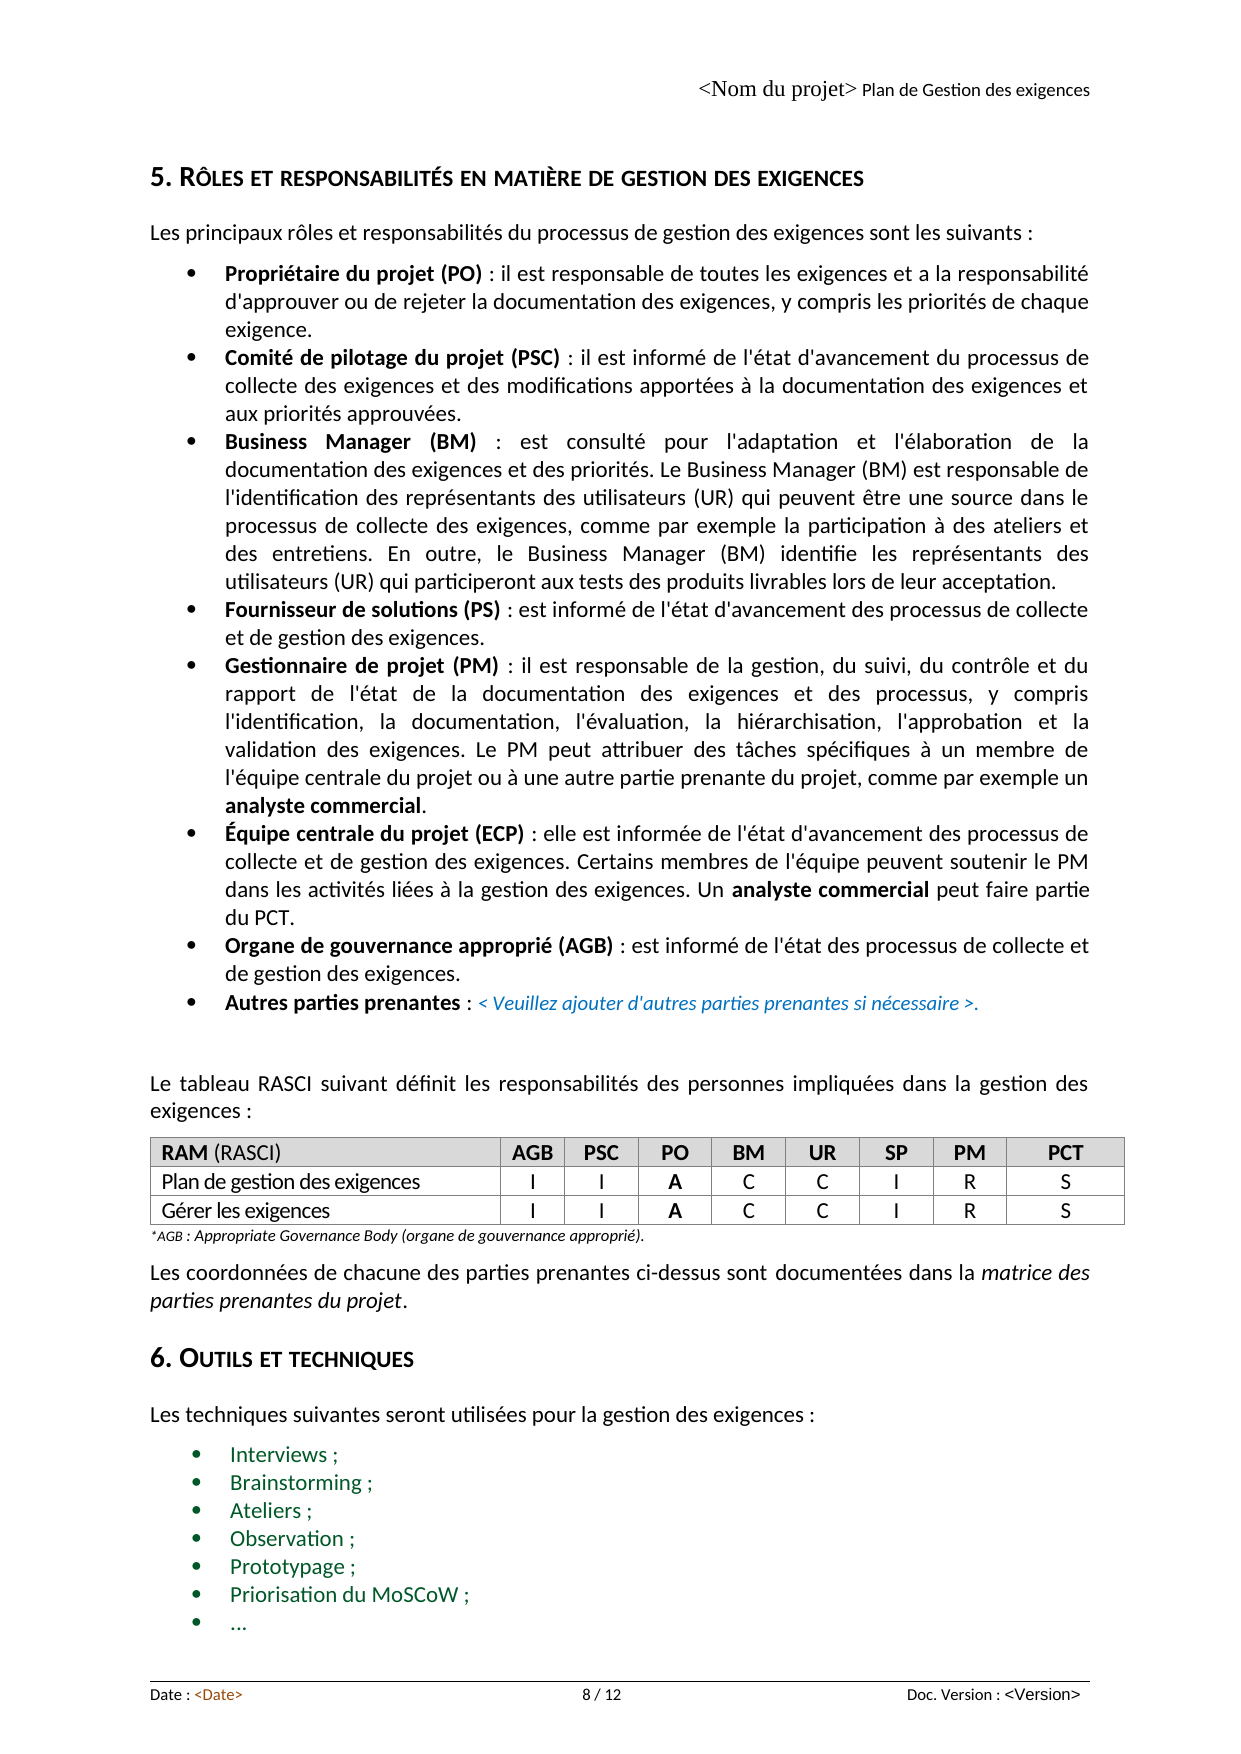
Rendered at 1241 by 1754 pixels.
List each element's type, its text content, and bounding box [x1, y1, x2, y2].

table_header UR [786, 1138, 859, 1166]
table_cell I [565, 1167, 638, 1195]
table_cell A [639, 1167, 711, 1195]
list Comité de pilotage du projet (PSC) : il est informé de l'état d'avancement du processus de collecte des exigences et des modifications apportées à la documentation des exigences et aux priorités approuvées. [187, 343, 1090, 427]
table_cell C [712, 1196, 785, 1224]
table_cell Plan de gestion des exigences [151, 1167, 500, 1195]
table_cell I [860, 1167, 933, 1195]
list Brainstorming ; [192, 1468, 1090, 1496]
list Priorisation du MoSCoW ; [192, 1581, 1090, 1608]
list Gestionnaire de projet (PM) : il est responsable de la gestion, du suivi, du contrôle et du rapport de l'état de la documentation des exigences et des processus, y compris l'identification, la documentation, l'évaluation, la hiérarchisation, l'approbation et la validation des exigences. Le PM peut attribuer des tâches spécifiques à un membre de l'équipe centrale du projet ou à une autre partie prenante du projet, comme par exemple un analyste commercial. [187, 651, 1090, 819]
table_header SP [860, 1138, 933, 1166]
table_header PO [639, 1138, 711, 1166]
table_cell S [1007, 1196, 1124, 1224]
subtitle Outils et techniques [150, 1339, 1090, 1375]
table_cell R [934, 1196, 1006, 1224]
table_header RAM (RASCI) [151, 1138, 500, 1166]
list Prototypage ; [192, 1552, 1090, 1581]
table_header BM [712, 1138, 785, 1166]
table_header PM [934, 1138, 1006, 1166]
list Autres parties prenantes : < Veuillez ajouter d'autres parties prenantes si nécessaire >. [187, 988, 1090, 1016]
table_cell I [565, 1196, 638, 1224]
table_cell C [786, 1167, 859, 1195]
table_cell A [639, 1196, 711, 1224]
text *AGB : Appropriate Governance Body (organe de gouvernance approprié). [150, 1225, 1090, 1246]
list Fournisseur de solutions (PS) : est informé de l'état d'avancement des processus de collecte et de gestion des exigences. [187, 595, 1090, 651]
text Les coordonnées de chacune des parties prenantes ci-dessus sont documentées dans la matrice des parties prenantes du projet. [150, 1258, 1090, 1314]
table_cell C [786, 1196, 859, 1224]
list Propriétaire du projet (PO) : il est responsable de toutes les exigences et a la responsabilité d'approuver ou de rejeter la documentation des exigences, y compris les priorités de chaque exigence. [187, 259, 1090, 343]
text Le tableau RASCI suivant définit les responsabilités des personnes impliquées dans la gestion des exigences : [150, 1069, 1090, 1125]
list ... [192, 1608, 1090, 1637]
table_cell S [1007, 1167, 1124, 1195]
table_cell R [934, 1167, 1006, 1195]
table_header AGB [501, 1138, 564, 1166]
list Ateliers ; [192, 1496, 1090, 1524]
list Business Manager (BM) : est consulté pour l'adaptation et l'élaboration de la documentation des exigences et des priorités. Le Business Manager (BM) est responsable de l'identification des représentants des utilisateurs (UR) qui peuvent être une source dans le processus de collecte des exigences, comme par exemple la participation à des ateliers et des entretiens. En outre, le Business Manager (BM) identifie les représentants des utilisateurs (UR) qui participeront aux tests des produits livrables lors de leur acceptation. [187, 427, 1090, 595]
list Observation ; [192, 1524, 1090, 1552]
table_cell I [860, 1196, 933, 1224]
table_header PCT [1007, 1138, 1124, 1166]
list Interviews ; [192, 1440, 1090, 1468]
table_cell I [501, 1167, 564, 1195]
text Les principaux rôles et responsabilités du processus de gestion des exigences sont les suivants : [150, 218, 1090, 247]
table_cell I [501, 1196, 564, 1224]
subtitle Rôles et responsabilités en matière de gestion des exigences [150, 158, 1090, 193]
table_cell C [712, 1167, 785, 1195]
list Organe de gouvernance approprié (AGB) : est informé de l'état des processus de collecte et de gestion des exigences. [187, 932, 1090, 988]
table_header PSC [565, 1138, 638, 1166]
list Équipe centrale du projet (ECP) : elle est informée de l'état d'avancement des processus de collecte et de gestion des exigences. Certains membres de l'équipe peuvent soutenir le PM dans les activités liées à la gestion des exigences. Un analyste commercial peut faire partie du PCT. [187, 819, 1090, 932]
text Les techniques suivantes seront utilisées pour la gestion des exigences : [150, 1400, 1090, 1428]
table_cell Gérer les exigences [151, 1196, 500, 1224]
